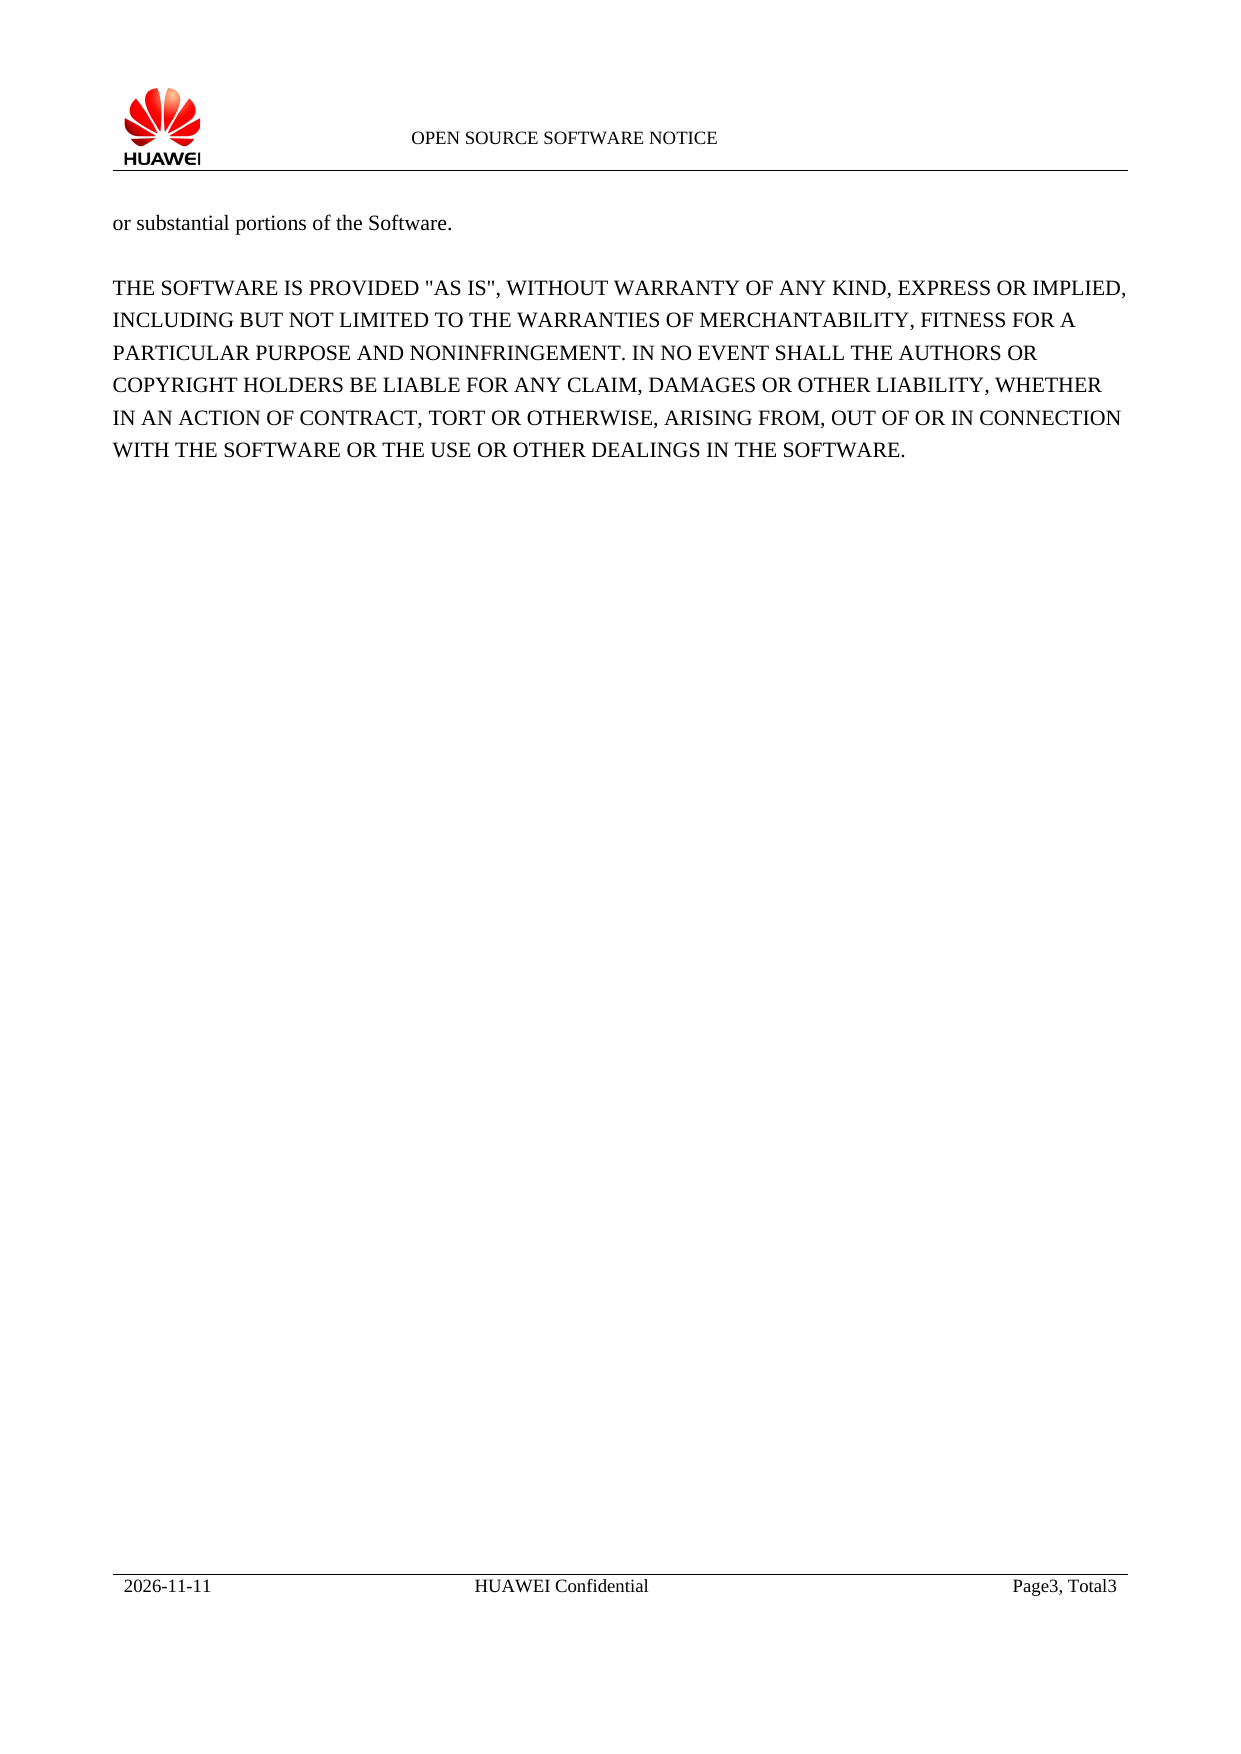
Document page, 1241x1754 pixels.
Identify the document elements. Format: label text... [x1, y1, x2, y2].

picture [124, 88, 201, 165]
